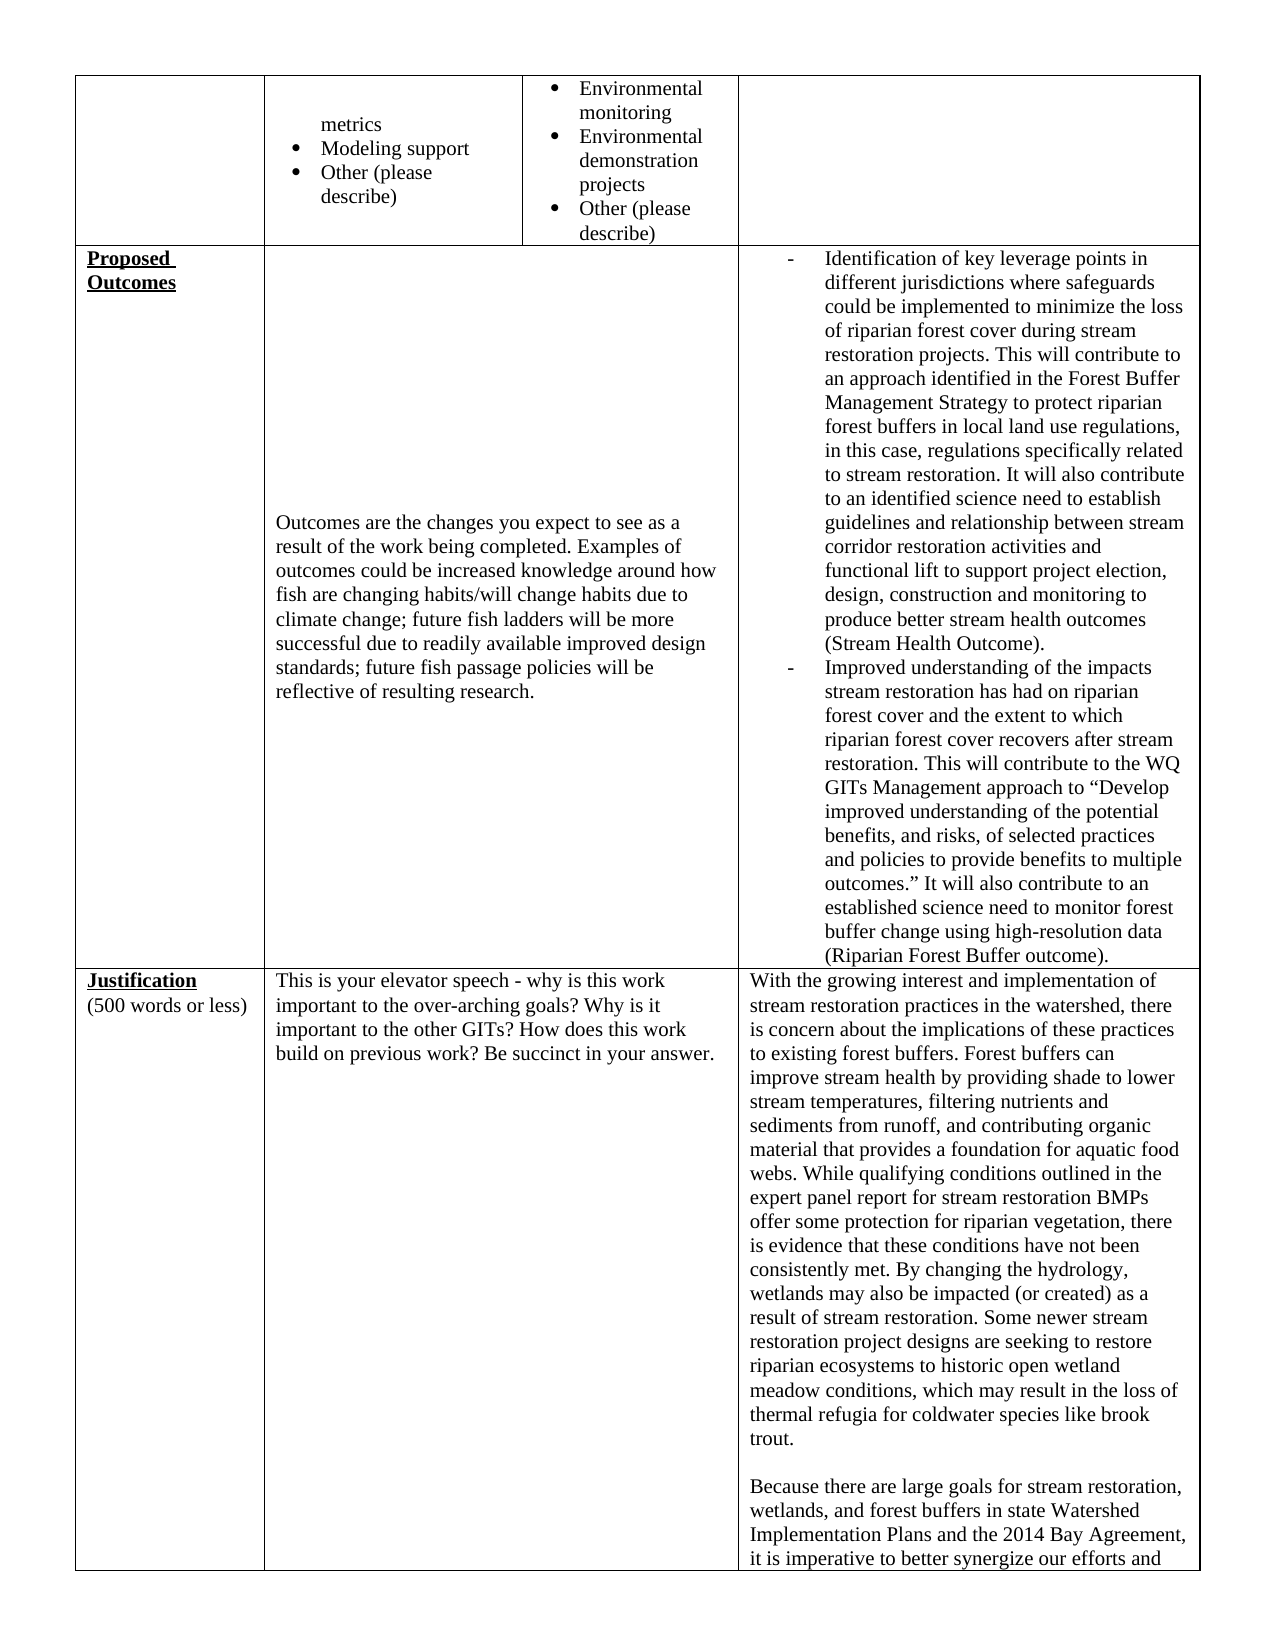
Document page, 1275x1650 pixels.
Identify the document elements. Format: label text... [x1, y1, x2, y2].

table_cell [265, 969, 738, 1570]
table_cell Outcomes are the changes you expect to see as a result of the work being completed. Examples of outcomes could be increased knowledge around how fish are changing habits/will change habits due to climate change; future fish ladders will be more successful due to readily available improved design standards; future fish passage policies will be reflective of resulting research. [265, 246, 738, 967]
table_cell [76, 969, 264, 1570]
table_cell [265, 76, 522, 244]
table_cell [739, 969, 1199, 1570]
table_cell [739, 76, 1199, 244]
table_cell Identification of key leverage points in different jurisdictions where safeguards could be implemented to minimize the loss of riparian forest cover during stream restoration projects. This will contribute to an approach identified in the Forest Buffer Management Strategy to protect riparian forest buffers in local land use regulations, in this case, regulations specifically related to stream restoration. It will also contribute to an identified science need to establish guidelines and relationship between stream corridor restoration activities and functional lift to support project election, design, construction and monitoring to produce better stream health outcomes (Stream Health Outcome). Improved understanding of the impacts stream restoration has had on riparian forest cover and the extent to which riparian forest cover recovers after stream restoration. This will contribute to the WQ GITs Management approach to “Develop improved understanding of the potential benefits, and risks, of selected practices and policies to provide benefits to multiple outcomes.” It will also contribute to an established science need to monitor forest buffer change using high-resolution data (Riparian Forest Buffer outcome). [739, 246, 1199, 967]
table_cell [76, 76, 264, 244]
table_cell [523, 76, 738, 244]
table_cell Proposed Outcomes [76, 246, 264, 967]
